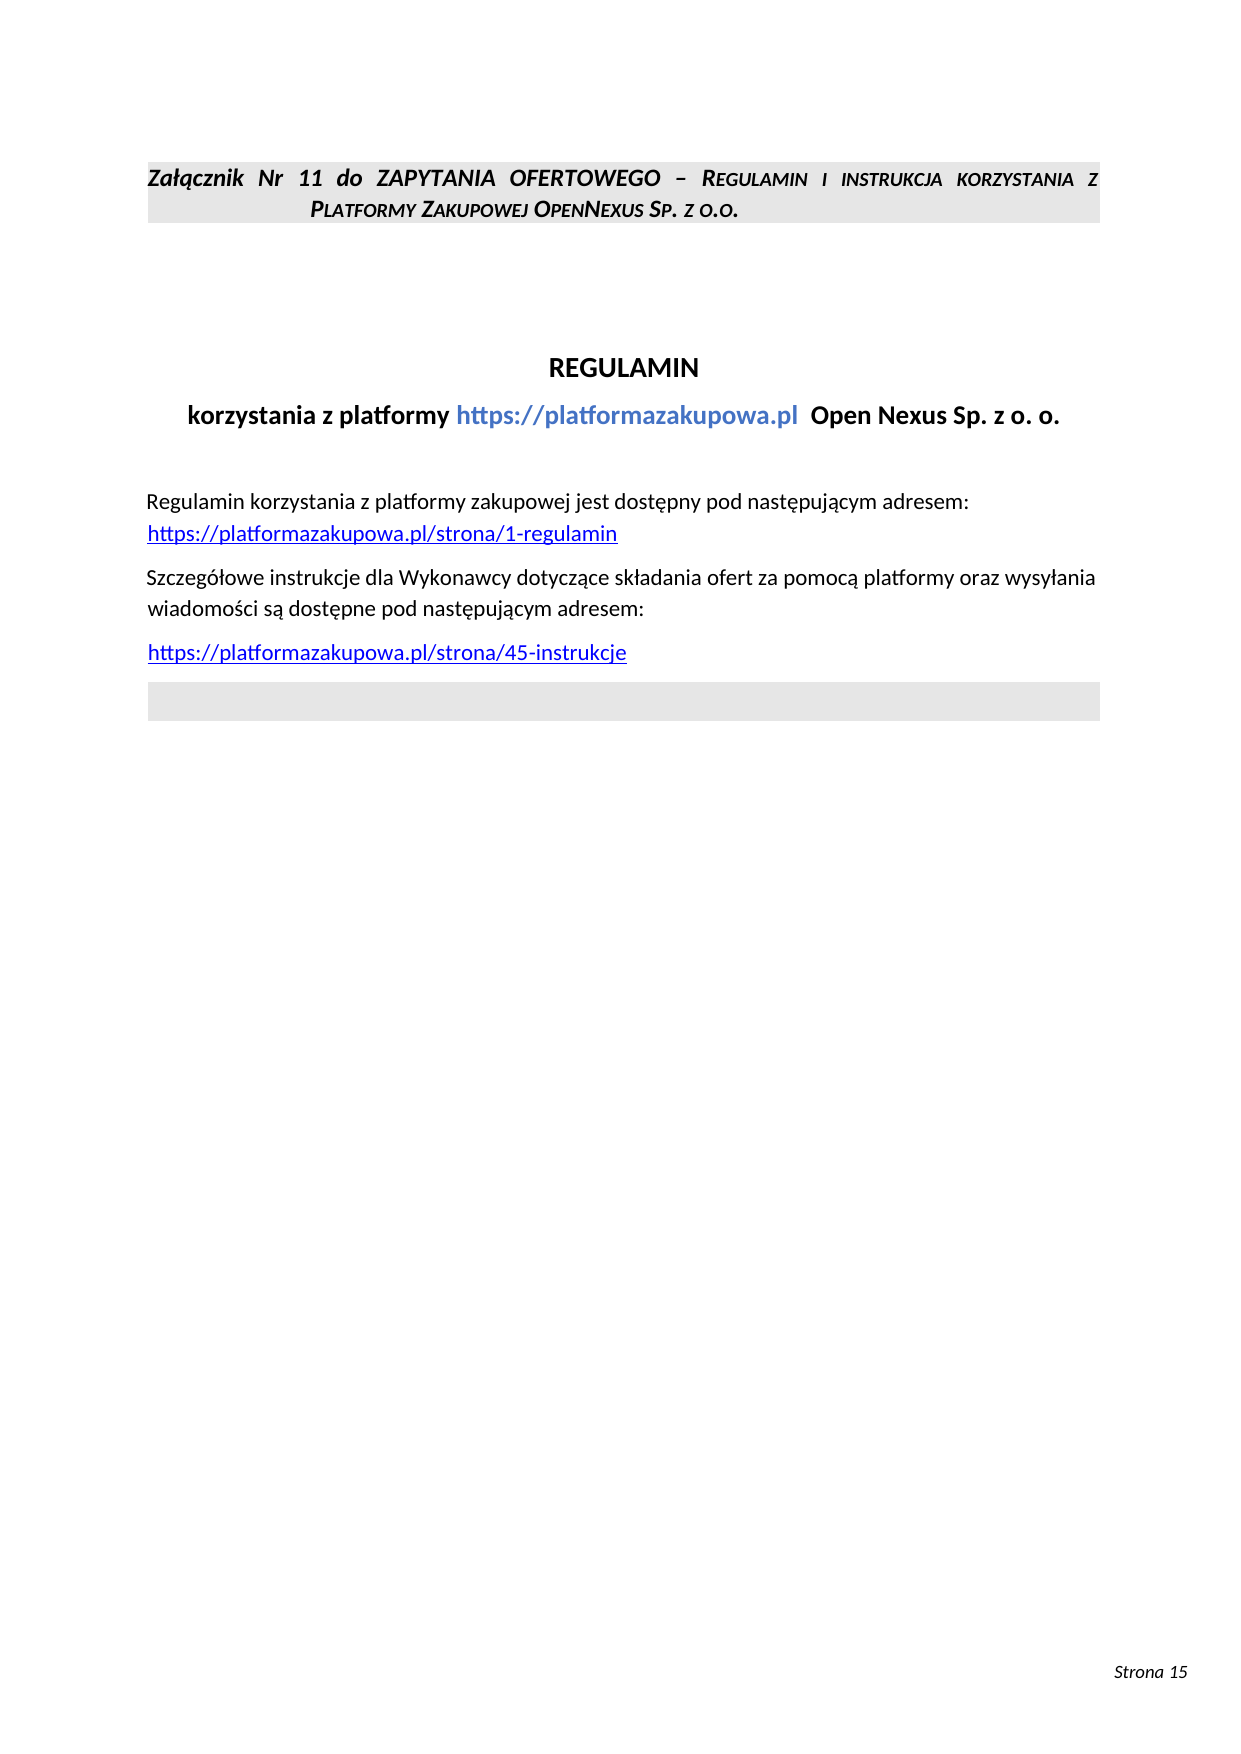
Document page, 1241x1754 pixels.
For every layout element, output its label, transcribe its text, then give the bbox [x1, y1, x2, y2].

text Regulamin korzystania z platformy zakupowej jest dostępny pod następującym adresem: https://platformazakupowa.pl/strona/1-regulamin [146, 487, 1102, 547]
text Załącznik Nr 11 do ZAPYTANIA OFERTOWEGO – Regulamin i instrukcja korzystania z Platformy Zakupowej OpenNexus Sp. z o.o. [148, 162, 1100, 223]
text REGULAMIN [148, 349, 1100, 384]
text Szczegółowe instrukcje dla Wykonawcy dotyczące składania ofert za pomocą platformy oraz wysyłania wiadomości są dostępne pod następującym adresem: [146, 563, 1102, 622]
text korzystania z platformy https://platformazakupowa.pl Open Nexus Sp. z o. o. [148, 398, 1100, 432]
text https://platformazakupowa.pl/strona/45-instrukcje [148, 638, 1100, 666]
